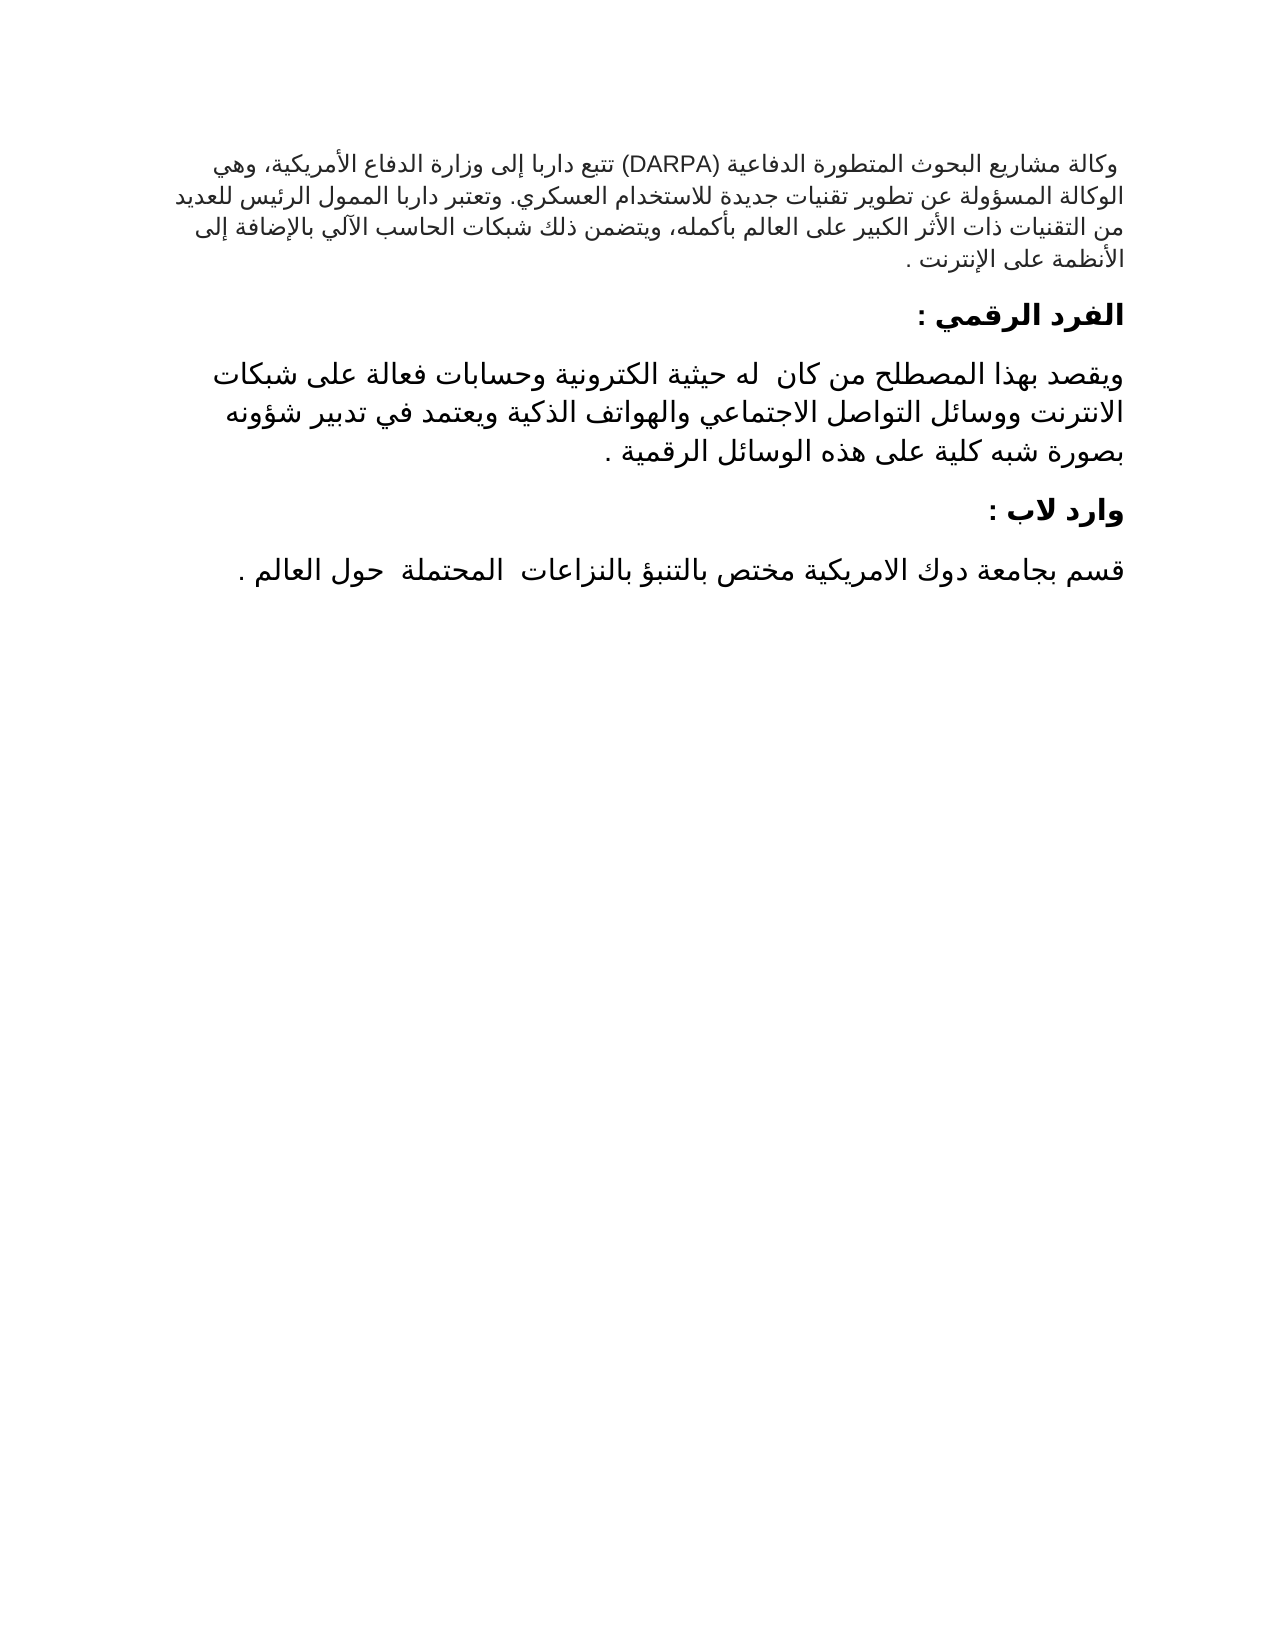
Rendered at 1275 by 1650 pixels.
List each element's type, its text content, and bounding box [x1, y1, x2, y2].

text ويقصد بهذا المصطلح من كان له حيثية الكترونية وحسابات فعالة على شبكات الانترنت ووسائل التواصل الاجتماعي والهواتف الذكية ويعتمد في تدبير شؤونه بصورة شبه كلية على هذه الوسائل الرقمية . [150, 357, 1125, 467]
text قسم بجامعة دوك الامريكية مختص بالتنبؤ بالنزاعات المحتملة حول العالم . [150, 553, 1125, 586]
text وارد لاب : [150, 493, 1125, 527]
text وكالة مشاريع البحوث المتطورة الدفاعية (DARPA) تتبع داربا إلى وزارة الدفاع الأمريكية، وهي الوكالة المسؤولة عن تطوير تقنيات جديدة للاستخدام العسكري. وتعتبر داربا الممول الرئيس للعديد من التقنيات ذات الأثر الكبير على العالم بأكمله، ويتضمن ذلك شبكات الحاسب الآلي بالإضافة إلى الأنظمة على الإنترنت . [150, 150, 1125, 273]
text الفرد الرقمي : [150, 297, 1125, 331]
